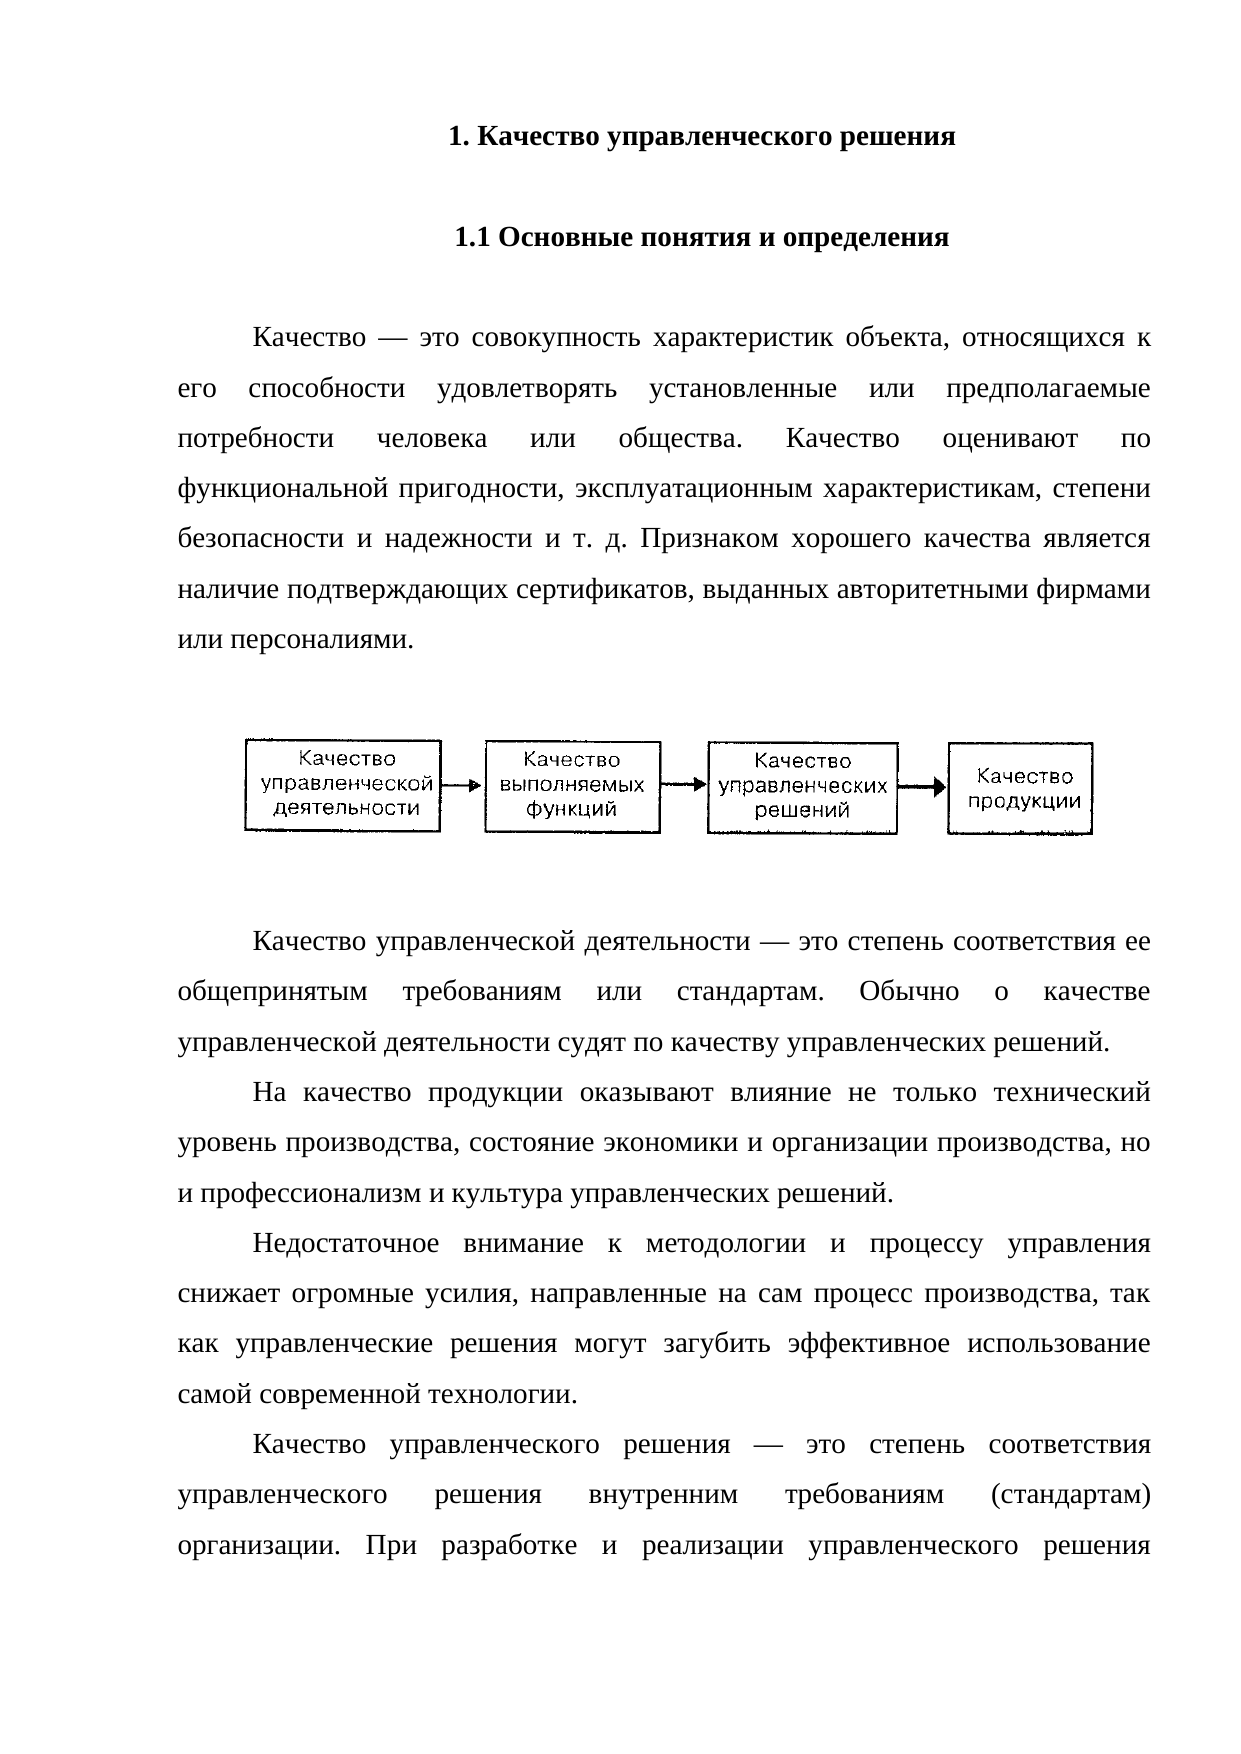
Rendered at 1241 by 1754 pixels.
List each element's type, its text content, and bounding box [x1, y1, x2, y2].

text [177, 1426, 1152, 1560]
text 1.1 Основные понятия и определения [177, 219, 1152, 252]
text 1. Качество управленческого решения [177, 118, 1152, 152]
text Качество управленческой деятельности — это степень соответствия ее общепринятым требованиям или стандартам. Обычно о качестве управленческой деятельности судят по качеству управленческих решений. [177, 923, 1152, 1057]
picture [195, 724, 1134, 855]
text Недостаточное внимание к методологии и процессу управления снижает огромные усилия, направленные на сам процесс производства, так как управленческие решения могут загубить эффективное использование самой современной технологии. [177, 1225, 1152, 1409]
text На качество продукции оказывают влияние не только технический уровень производства, состояние экономики и организации производства, но и профессионализм и культура управленческих решений. [177, 1074, 1152, 1208]
text Качество — это совокупность характеристик объекта, относящихся к его способности удовлетворять установленные или предполагаемые потребности человека или общества. Качество оценивают по функциональной пригодности, эксплуатационным характеристикам, степени безопасности и надежности и т. д. Признаком хорошего качества является наличие подтверждающих сертификатов, выданных авторитетными фирмами или персоналиями. [177, 319, 1152, 655]
